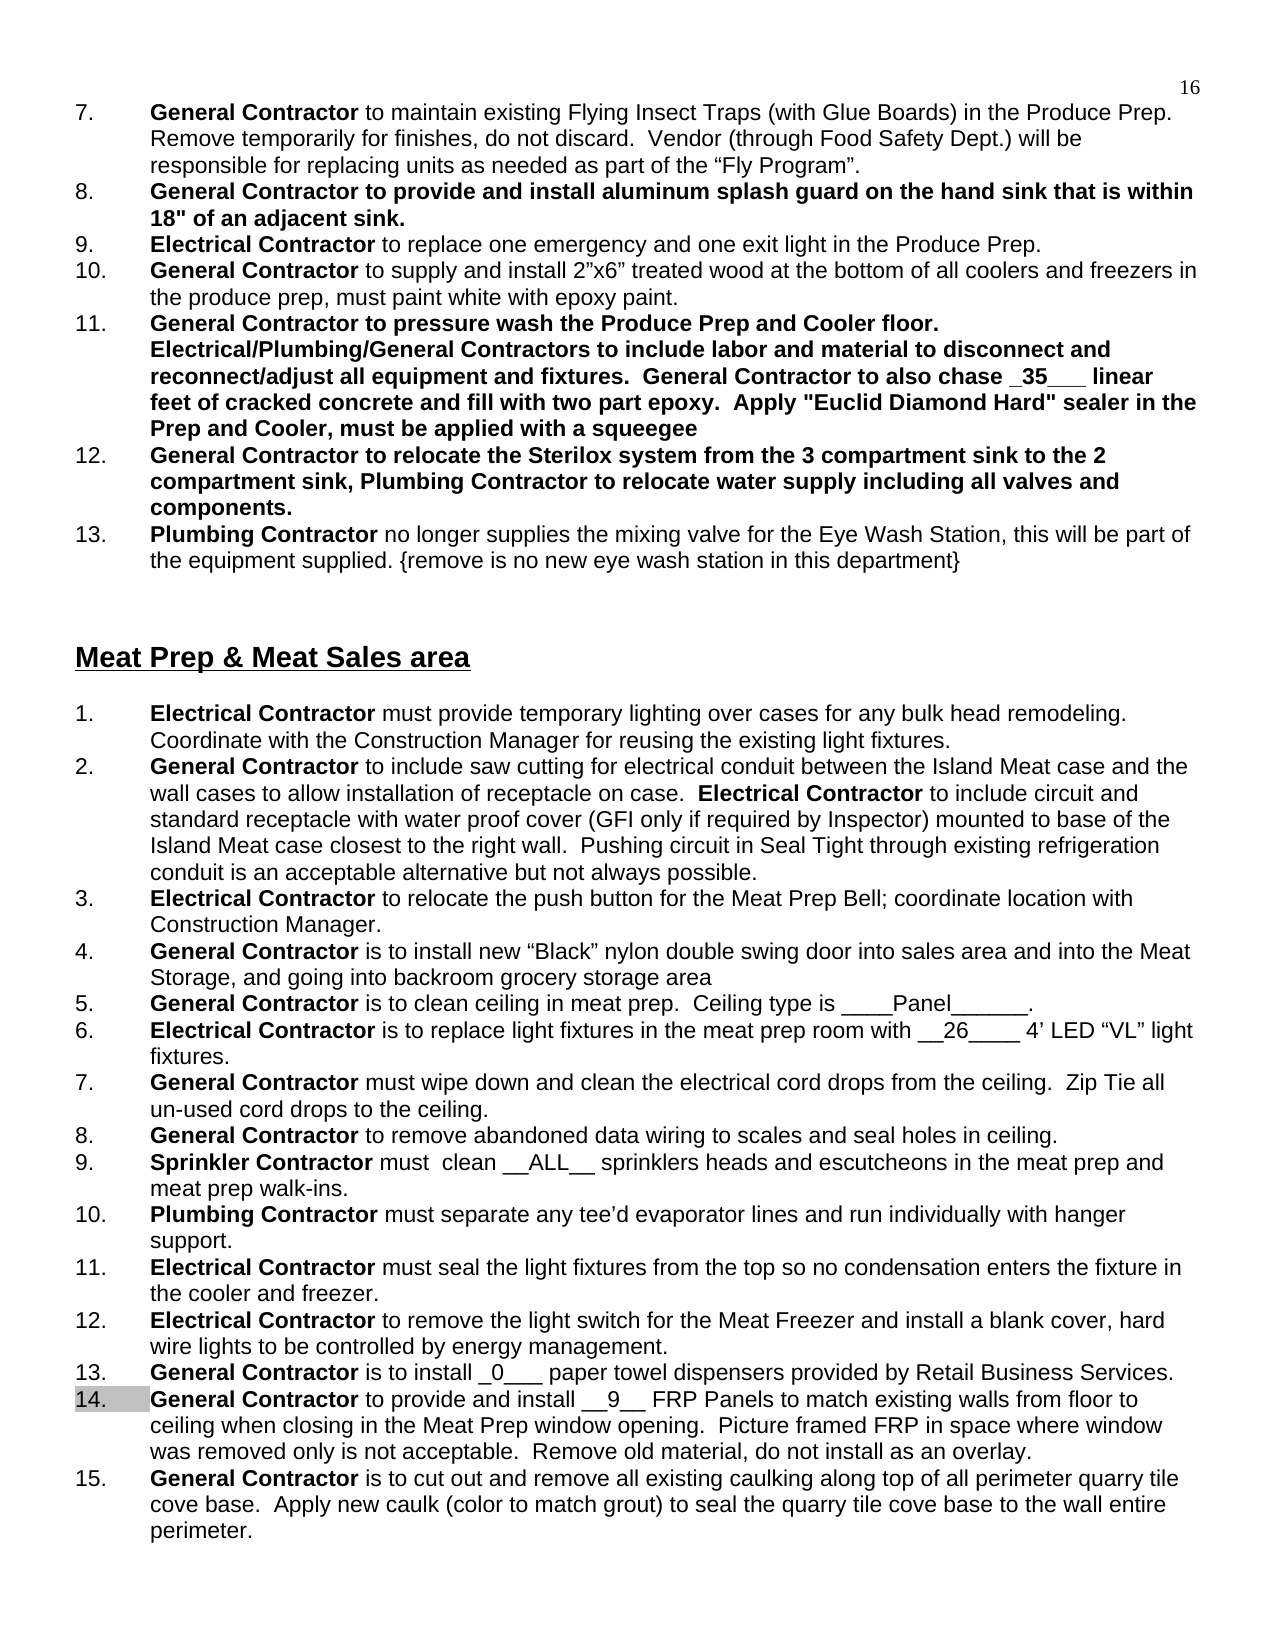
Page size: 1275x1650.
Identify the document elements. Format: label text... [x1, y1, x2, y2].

list General Contractor to remove abandoned data wiring to scales and seal holes in ceiling. [75, 1122, 1200, 1148]
list Electrical Contractor to remove the light switch for the Meat Freezer and install a blank cover, hard wire lights to be controlled by energy management. [75, 1307, 1200, 1359]
list Electrical Contractor must provide temporary lighting over cases for any bulk head remodeling. Coordinate with the Construction Manager for reusing the existing light fixtures. [75, 700, 1200, 753]
list General Contractor is to install _0___ paper towel dispensers provided by Retail Business Services. [75, 1359, 1200, 1386]
list Electrical Contractor must seal the light fixtures from the top so no condensation enters the fixture in the cooler and freezer. [75, 1254, 1200, 1307]
list Plumbing Contractor must separate any tee’d evaporator lines and run individually with hanger support. [75, 1201, 1200, 1254]
list General Contractor to pressure wash the Produce Prep and Cooler floor. Electrical/Plumbing/General Contractors to include labor and material to disconnect and reconnect/adjust all equipment and fixtures. General Contractor to also chase _35___ linear feet of cracked concrete and fill with two part epoxy. Apply "Euclid Diamond Hard" sealer in the Prep and Cooler, must be applied with a squeegee [75, 310, 1200, 442]
list General Contractor is to install new “Black” nylon double swing door into sales area and into the Meat Storage, and going into backroom grocery storage area [75, 938, 1200, 990]
list General Contractor to include saw cutting for electrical conduit between the Island Meat case and the wall cases to allow installation of receptacle on case. Electrical Contractor to include circuit and standard receptacle with water proof cover (GFI only if required by Inspector) mounted to base of the Island Meat case closest to the right wall. Pushing circuit in Seal Tight through existing refrigeration conduit is an acceptable alternative but not always possible. [75, 753, 1200, 885]
list Electrical Contractor to relocate the push button for the Meat Prep Bell; coordinate location with Construction Manager. [75, 885, 1200, 938]
list General Contractor must wipe down and clean the electrical cord drops from the ceiling. Zip Tie all un-used cord drops to the ceiling. [75, 1069, 1200, 1122]
list General Contractor to provide and install __9__ FRP Panels to match existing walls from floor to ceiling when closing in the Meat Prep window opening. Picture framed FRP in space where window was removed only is not acceptable. Remove old material, do not install as an overlay. [75, 1386, 1200, 1465]
list General Contractor to provide and install aluminum splash guard on the hand sink that is within 18" of an adjacent sink. [75, 178, 1200, 231]
list General Contractor is to cut out and remove all existing caulking along top of all perimeter quarry tile cove base. Apply new caulk (color to match grout) to seal the quarry tile cove base to the wall entire perimeter. [75, 1465, 1200, 1544]
list General Contractor to supply and install 2”x6” treated wood at the bottom of all coolers and freezers in the produce prep, must paint white with epoxy paint. [75, 257, 1200, 310]
list Electrical Contractor is to replace light fixtures in the meat prep room with __26____ 4’ LED “VL” light fixtures. [75, 1017, 1200, 1069]
list General Contractor is to clean ceiling in meat prep. Ceiling type is ____Panel______. [75, 990, 1200, 1017]
list General Contractor to maintain existing Flying Insect Traps (with Glue Boards) in the Produce Prep. Remove temporarily for finishes, do not discard. Vendor (through Food Safety Dept.) will be responsible for replacing units as needed as part of the “Fly Program”. [75, 99, 1200, 178]
list General Contractor to relocate the Sterilox system from the 3 compartment sink to the 2 compartment sink, Plumbing Contractor to relocate water supply including all valves and components. [75, 442, 1200, 521]
list Electrical Contractor to replace one emergency and one exit light in the Produce Prep. [75, 231, 1200, 257]
text Meat Prep & Meat Sales area [75, 641, 1200, 674]
list Plumbing Contractor no longer supplies the mixing valve for the Eye Wash Station, this will be part of the equipment supplied. {remove is no new eye wash station in this department} [75, 521, 1200, 573]
list Sprinkler Contractor must clean __ALL__ sprinklers heads and escutcheons in the meat prep and meat prep walk-ins. [75, 1148, 1200, 1201]
